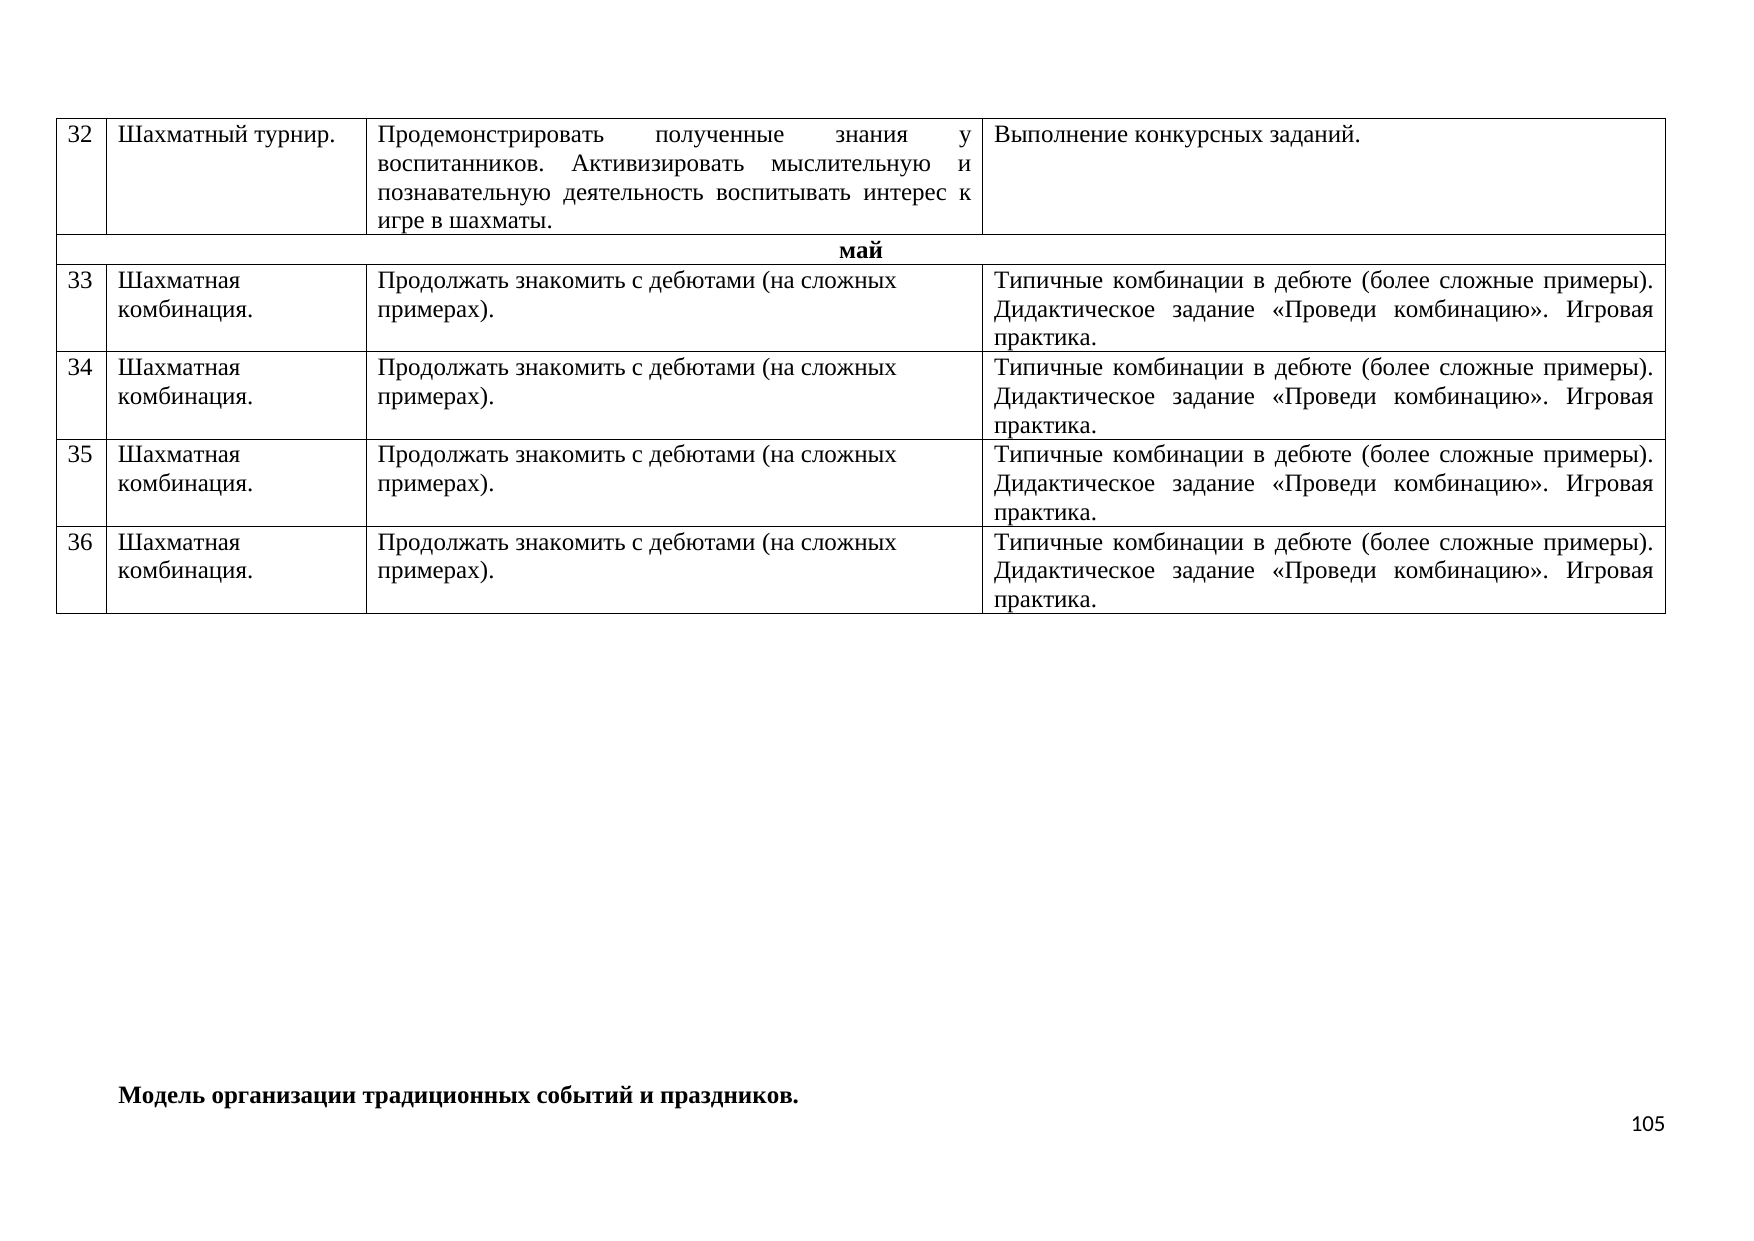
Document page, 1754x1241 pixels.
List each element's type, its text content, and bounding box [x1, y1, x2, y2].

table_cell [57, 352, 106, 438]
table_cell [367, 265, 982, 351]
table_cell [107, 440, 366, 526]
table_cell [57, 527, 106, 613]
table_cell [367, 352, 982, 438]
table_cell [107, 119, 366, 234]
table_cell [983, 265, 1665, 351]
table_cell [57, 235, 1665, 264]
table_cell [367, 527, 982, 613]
text Модель организации традиционных событий и праздников. [118, 1080, 1666, 1108]
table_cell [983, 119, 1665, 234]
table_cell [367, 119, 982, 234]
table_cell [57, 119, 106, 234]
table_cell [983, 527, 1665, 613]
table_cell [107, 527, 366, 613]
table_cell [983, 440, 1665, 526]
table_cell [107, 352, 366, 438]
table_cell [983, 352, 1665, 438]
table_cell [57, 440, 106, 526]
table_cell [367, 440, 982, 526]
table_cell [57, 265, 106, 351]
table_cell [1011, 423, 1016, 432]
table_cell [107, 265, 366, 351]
